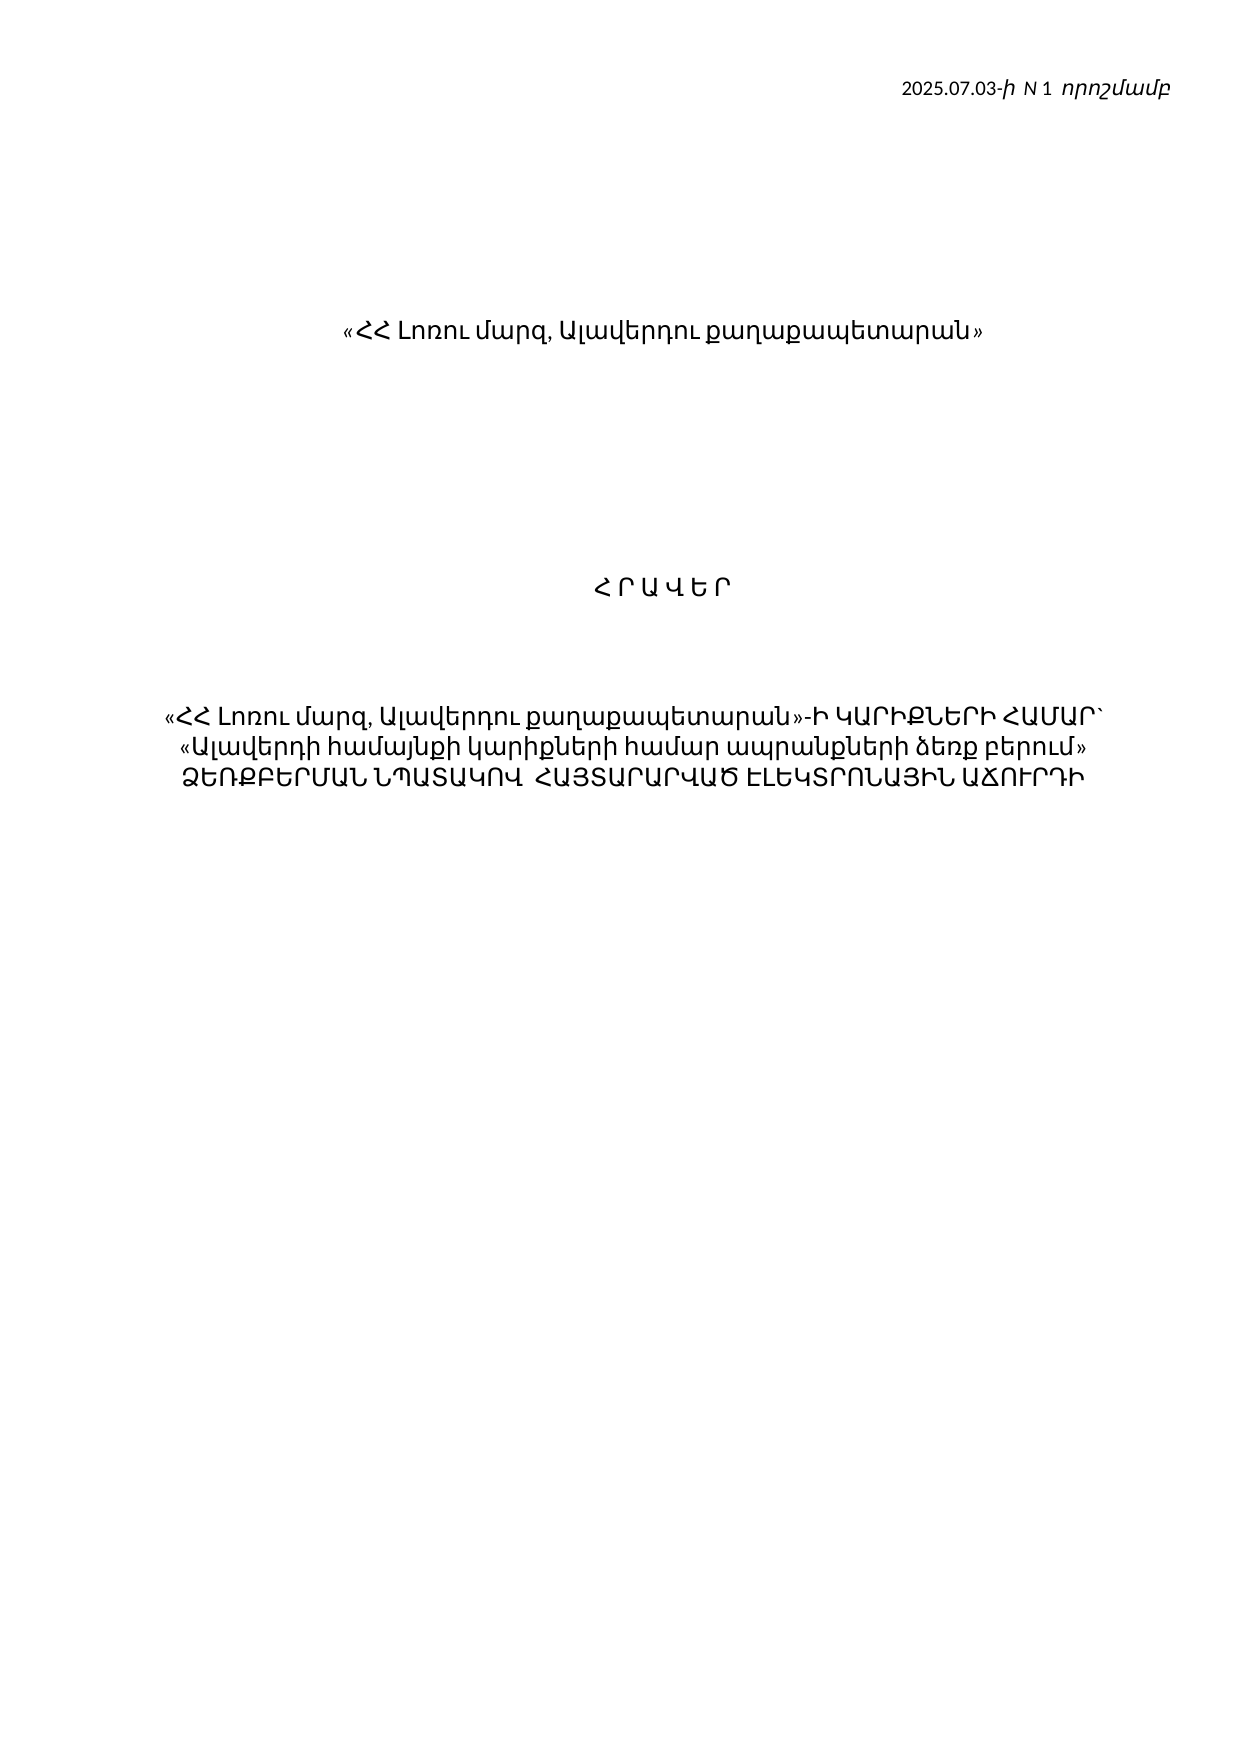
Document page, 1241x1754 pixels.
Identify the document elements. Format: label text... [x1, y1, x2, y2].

text « ՀՀ Լոռու մարզ, Ալավերդու քաղաքապետարան» [94, 316, 1172, 346]
text «ՀՀ Լոռու մարզ, Ալավերդու քաղաքապետարան»-Ի ԿԱՐԻՔՆԵՐԻ ՀԱՄԱՐ` «Ալավերդի համայնքի կարիքների համար ապրանքների ձեռք բերում» ՁԵՌՔԲԵՐՄԱՆ ՆՊԱՏԱԿՈՎ ՀԱՅՏԱՐԱՐՎԱԾ ԷԼԵԿՏՐՈՆԱՅԻՆ ԱՃՈՒՐԴԻ [94, 701, 1172, 792]
text Հ Ր Ա Վ Ե Ր [94, 572, 1172, 602]
text 2025.07.03 -ի N 1 որոշմամբ [94, 75, 1171, 100]
